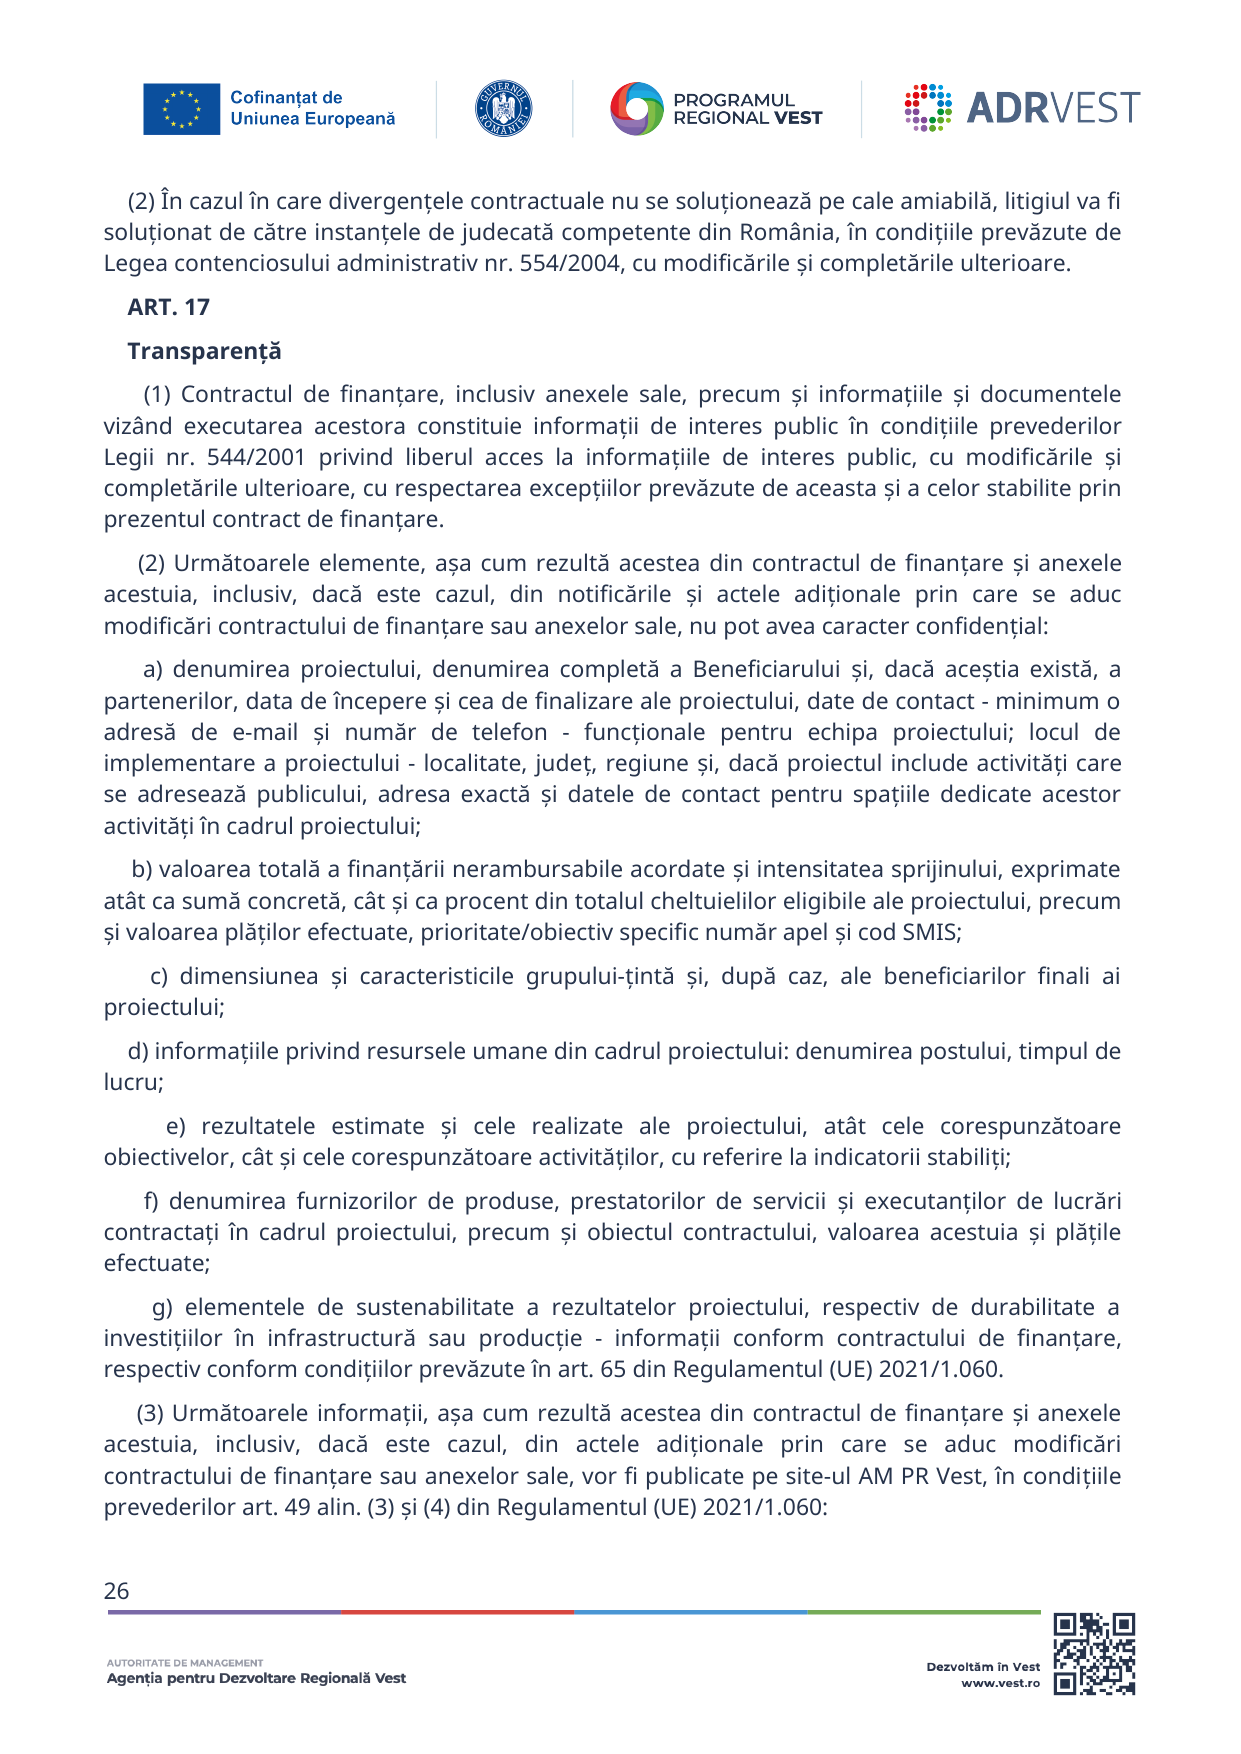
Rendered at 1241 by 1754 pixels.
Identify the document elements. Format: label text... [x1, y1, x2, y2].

text b) valoarea totală a finanţării nerambursabile acordate şi intensitatea sprijinului, exprimate atât ca sumă concretă, cât şi ca procent din totalul cheltuielilor eligibile ale proiectului, precum şi valoarea plăţilor efectuate, prioritate/obiectiv specific număr apel şi cod SMIS; [103, 853, 1122, 947]
text (2) În cazul în care divergenţele contractuale nu se soluţionează pe cale amiabilă, litigiul va fi soluţionat de către instanţele de judecată competente din România, în condiţiile prevăzute de Legea contenciosului administrativ nr. 554/2004, cu modificările şi completările ulterioare. [103, 184, 1122, 278]
text d) informaţiile privind resursele umane din cadrul proiectului: denumirea postului, timpul de lucru; [103, 1034, 1122, 1097]
text e) rezultatele estimate şi cele realizate ale proiectului, atât cele corespunzătoare obiectivelor, cât şi cele corespunzătoare activităţilor, cu referire la indicatorii stabiliţi; [103, 1109, 1122, 1172]
text Transparenţă [103, 334, 1122, 366]
text ART. 17 [103, 291, 1122, 322]
text a) denumirea proiectului, denumirea completă a Beneficiarului şi, dacă aceştia există, a partenerilor, data de începere şi cea de finalizare ale proiectului, date de contact - minimum o adresă de e-mail şi număr de telefon - funcţionale pentru echipa proiectului; locul de implementare a proiectului - localitate, judeţ, regiune şi, dacă proiectul include activităţi care se adresează publicului, adresa exactă şi datele de contact pentru spaţiile dedicate acestor activităţi în cadrul proiectului; [103, 653, 1122, 841]
text (1) Contractul de finanţare, inclusiv anexele sale, precum şi informaţiile şi documentele vizând executarea acestora constituie informaţii de interes public în condiţiile prevederilor Legii nr. 544/2001 privind liberul acces la informaţiile de interes public, cu modificările şi completările ulterioare, cu respectarea excepţiilor prevăzute de aceasta şi a celor stabilite prin prezentul contract de finanţare. [103, 378, 1122, 534]
text (3) Următoarele informaţii, aşa cum rezultă acestea din contractul de finanţare şi anexele acestuia, inclusiv, dacă este cazul, din actele adiţionale prin care se aduc modificări contractului de finanţare sau anexelor sale, vor fi publicate pe site-ul AM PR Vest, în condiţiile prevederilor art. 49 alin. (3) şi (4) din Regulamentul (UE) 2021/1.060: [103, 1397, 1122, 1522]
text f) denumirea furnizorilor de produse, prestatorilor de servicii şi executanţilor de lucrări contractaţi în cadrul proiectului, precum şi obiectul contractului, valoarea acestuia şi plăţile efectuate; [103, 1184, 1122, 1278]
picture [103, 62, 1180, 156]
text (2) Următoarele elemente, aşa cum rezultă acestea din contractul de finanţare şi anexele acestuia, inclusiv, dacă este cazul, din notificările şi actele adiţionale prin care se aduc modificări contractului de finanţare sau anexelor sale, nu pot avea caracter confidenţial: [103, 547, 1122, 641]
picture [103, 1606, 1142, 1702]
text c) dimensiunea şi caracteristicile grupului-ţintă şi, după caz, ale beneficiarilor finali ai proiectului; [103, 959, 1122, 1022]
text g) elementele de sustenabilitate a rezultatelor proiectului, respectiv de durabilitate a investiţiilor în infrastructură sau producţie - informaţii conform contractului de finanţare, respectiv conform condiţiilor prevăzute în art. 65 din Regulamentul (UE) 2021/1.060. [103, 1291, 1122, 1384]
